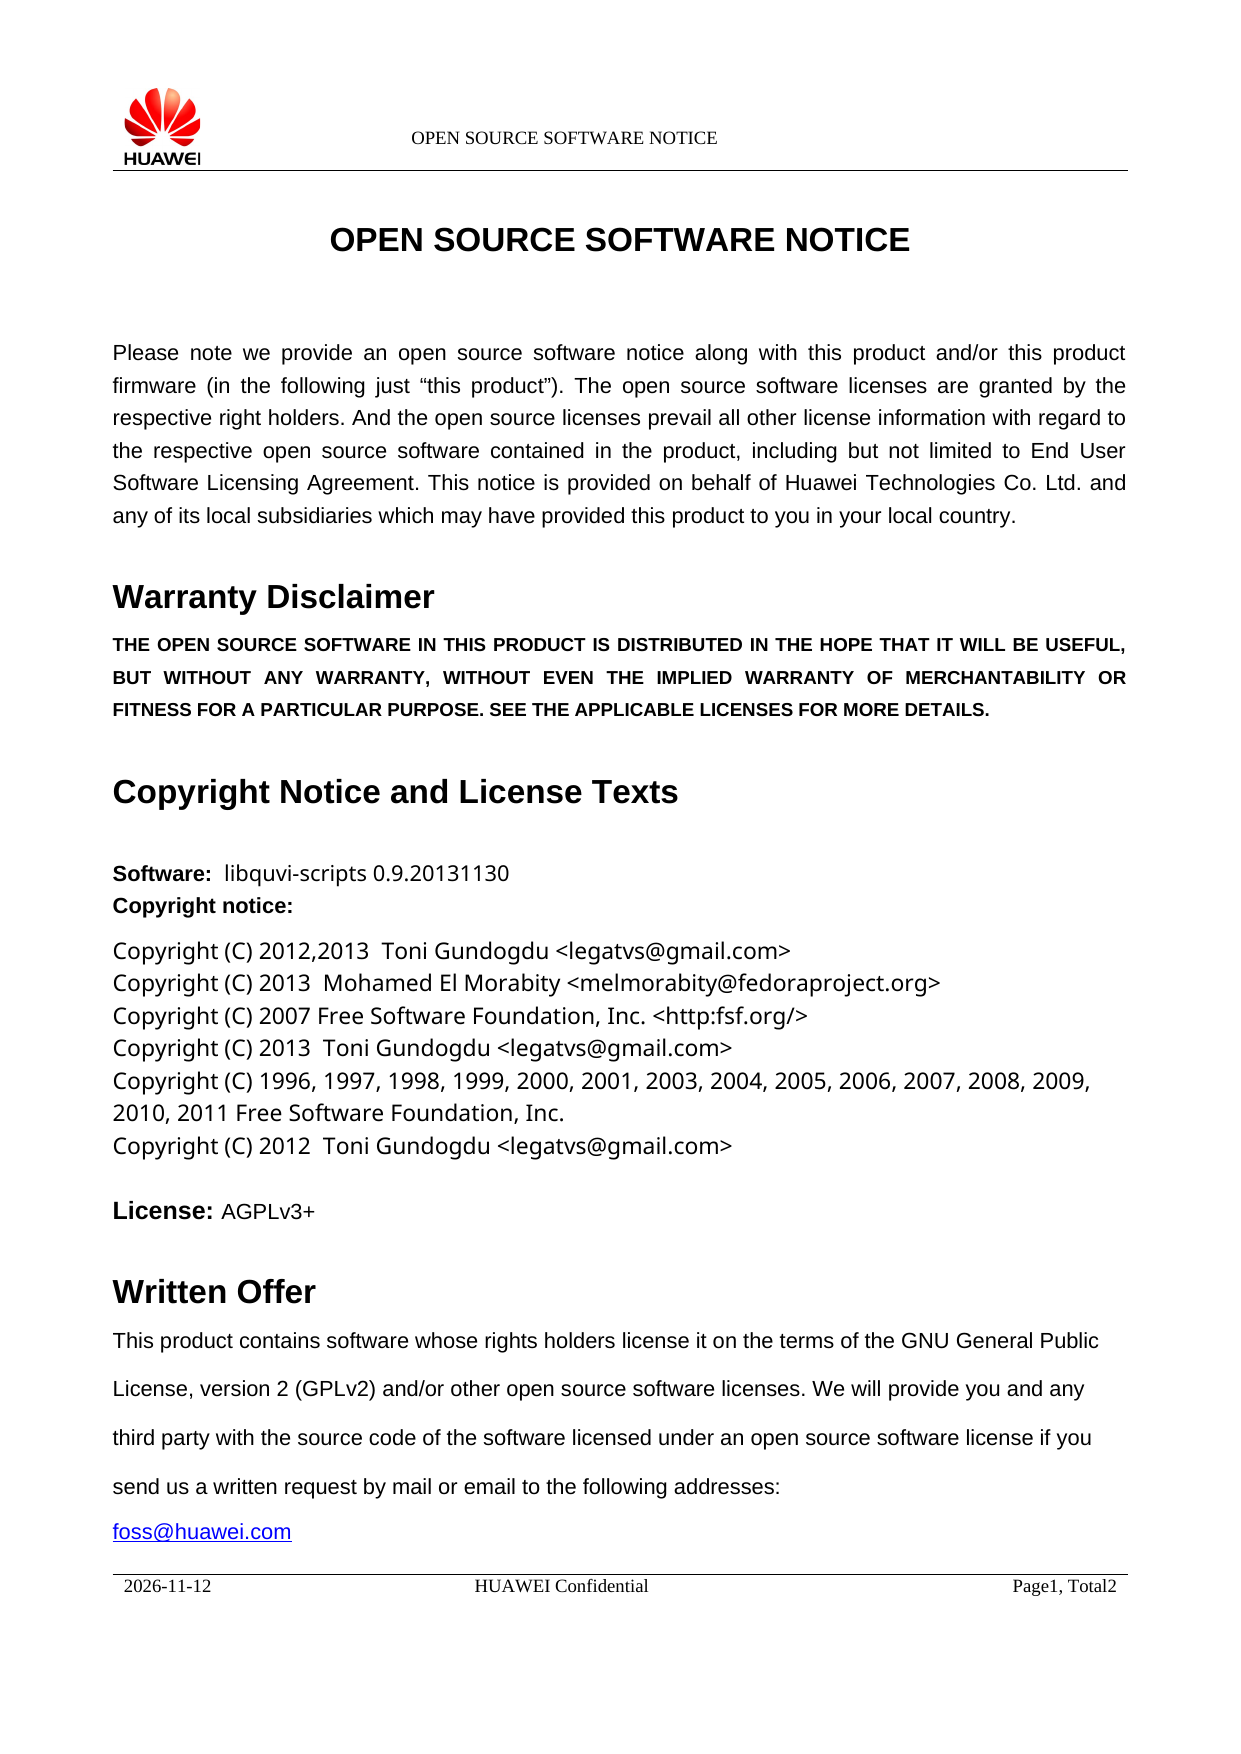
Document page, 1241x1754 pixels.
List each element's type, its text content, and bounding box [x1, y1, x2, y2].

text Warranty Disclaimer [112, 564, 1128, 629]
text Copyright Notice and License Texts [112, 759, 1128, 824]
title Software: libquvi-scripts 0.9.20131130 [112, 856, 1128, 889]
text Copyright (C) 2012,2013 Toni Gundogdu <legatvs@gmail.com> Copyright (C) 2013 Mohamed El Morabity <melmorabity@fedoraproject.org> Copyright (C) 2007 Free Software Foundation, Inc. <http:fsf.org/> Copyright (C) 2013 Toni Gundogdu <legatvs@gmail.com> Copyright (C) 1996, 1997, 1998, 1999, 2000, 2001, 2003, 2004, 2005, 2006, 2007, 2008, 2009, 2010, 2011 Free Software Foundation, Inc. Copyright (C) 2012 Toni Gundogdu <legatvs@gmail.com> [112, 934, 1128, 1194]
text The open source software in this product is distributed in the hope that it will be useful, but WITHOUT ANY WARRANTY, without even the implied warranty of MERCHANTABILITY or FITNESS FOR A PARTICULAR PURPOSE. See the applicable licenses for more details. [112, 629, 1128, 726]
text Copyright notice: [112, 889, 1128, 921]
text License: AGPLv3+ [112, 1194, 1128, 1226]
text Please note we provide an open source software notice along with this product and/or this product firmware (in the following just “this product”). The open source software licenses are granted by the respective right holders. And the open source licenses prevail all other license information with regard to the respective open source software contained in the product, including but not limited to End User Software Licensing Agreement. This notice is provided on behalf of Huawei Technologies Co. Ltd. and any of its local subsidiaries which may have provided this product to you in your local country. [112, 336, 1128, 531]
picture [124, 88, 201, 165]
text This product contains software whose rights holders license it on the terms of the GNU General Public License, version 2 (GPLv2) and/or other open source software licenses. We will provide you and any third party with the source code of the software licensed under an open source software license if you send us a written request by mail or email to the following addresses: [112, 1324, 1128, 1503]
text OPEN SOURCE SOFTWARE NOTICE [112, 206, 1128, 271]
text foss@huawei.com [112, 1515, 1128, 1548]
text Written Offer [112, 1259, 1128, 1324]
